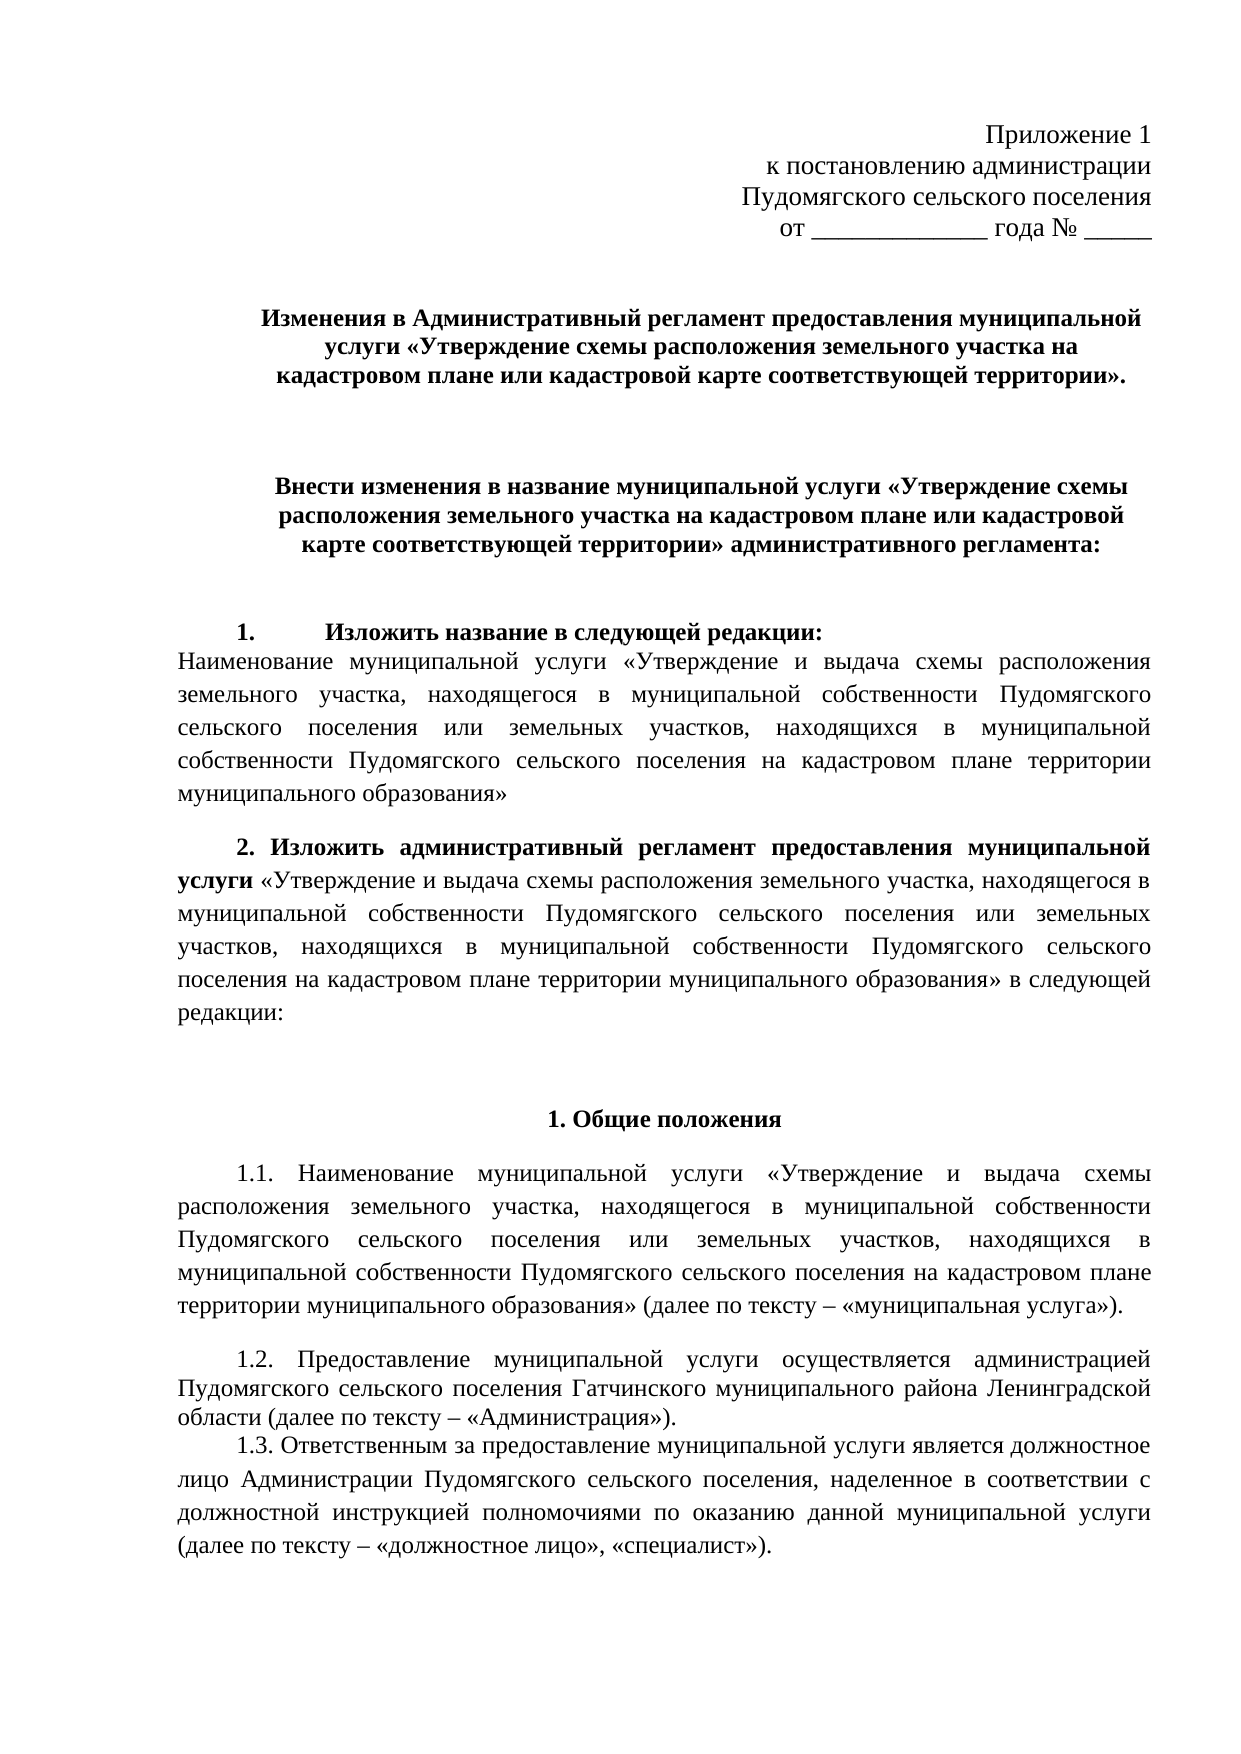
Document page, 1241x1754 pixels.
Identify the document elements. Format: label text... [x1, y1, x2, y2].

text 2. Изложить административный регламент предоставления муниципальной услуги «Утверждение и выдача схемы расположения земельного участка, находящегося в муниципальной собственности Пудомягского сельского поселения или земельных участков, находящихся в муниципальной собственности Пудомягского сельского поселения на кадастровом плане территории муниципального образования» в следующей редакции: [177, 832, 1151, 1026]
text Внести изменения в название муниципальной услуги «Утверждение схемы расположения земельного участка на кадастровом плане или кадастровой карте соответствующей территории» административного регламента: [251, 471, 1152, 558]
list Изложить название в следующей редакции: [207, 617, 1151, 646]
title Пудомягского сельского поселения [177, 180, 1152, 212]
title к постановлению администрации [177, 149, 1152, 180]
title от _____________ года № _____ [177, 212, 1152, 243]
text Изменения в Административный регламент предоставления муниципальной услуги «Утверждение схемы расположения земельного участка на кадастровом плане или кадастровой карте соответствующей территории». [251, 303, 1152, 389]
text 1.3. Ответственным за предоставление муниципальной услуги является должностное лицо Администрации Пудомягского сельского поселения, наделенное в соответствии с должностной инструкцией полномочиями по оказанию данной муниципальной услуги (далее по тексту – «должностное лицо», «специалист»). [177, 1431, 1152, 1558]
title Приложение 1 [177, 118, 1152, 149]
text 1. Общие положения [177, 1104, 1152, 1133]
text 1.1. Наименование муниципальной услуги «Утверждение и выдача схемы расположения земельного участка, находящегося в муниципальной собственности Пудомягского сельского поселения или земельных участков, находящихся в муниципальной собственности Пудомягского сельского поселения на кадастровом плане территории муниципального образования» (далее по тексту – «муниципальная услуга»). [177, 1158, 1152, 1319]
text Наименование муниципальной услуги «Утверждение и выдача схемы расположения земельного участка, находящегося в муниципальной собственности Пудомягского сельского поселения или земельных участков, находящихся в муниципальной собственности Пудомягского сельского поселения на кадастровом плане территории муниципального образования» [177, 646, 1151, 807]
list 1.2. Предоставление муниципальной услуги осуществляется администрацией Пудомягского сельского поселения Гатчинского муниципального района Ленинградской области (далее по тексту – «Администрация»). [177, 1344, 1152, 1431]
